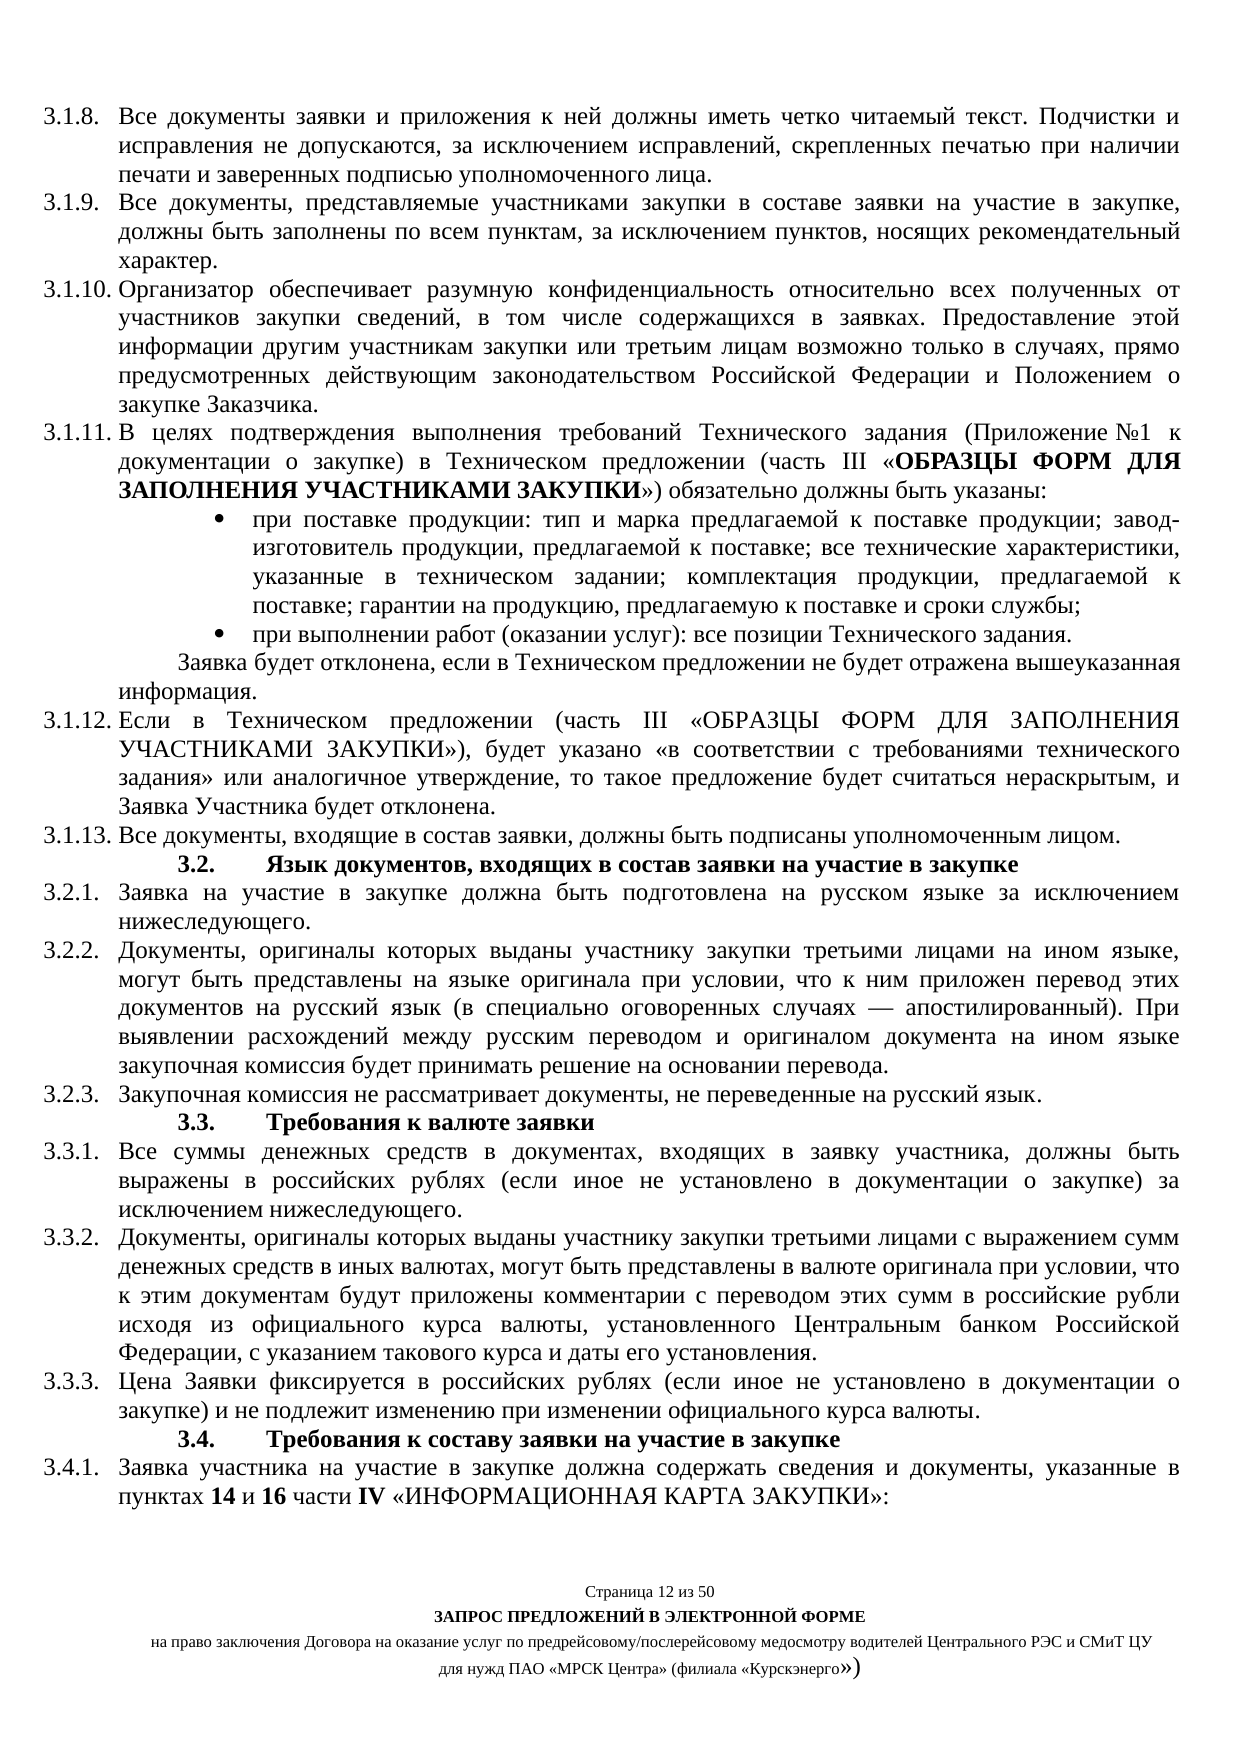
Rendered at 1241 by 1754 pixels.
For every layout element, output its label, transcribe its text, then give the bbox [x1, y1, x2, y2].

subtitle Организатор обеспечивает разумную конфиденциальность относительно всех полученных от участников закупки сведений, в том числе содержащихся в заявках. Предоставление этой информации другим участникам закупки или третьим лицам возможно только в случаях, прямо предусмотренных действующим законодательством Российской Федерации и Положением о закупке Заказчика. [43, 274, 1181, 417]
subtitle Заявка на участие в закупке должна быть подготовлена на русском языке за исключением нижеследующего. [43, 877, 1181, 935]
subtitle Закупочная комиссия не рассматривает документы, не переведенные на русский язык. [43, 1079, 1181, 1107]
subtitle Документы, оригиналы которых выданы участнику закупки третьими лицами с выражением сумм денежных средств в иных валютах, могут быть представлены в валюте оригинала при условии, что к этим документам будут приложены комментарии с переводом этих сумм в российские рубли исходя из официального курса валюты, установленного Центральным банком Российской Федерации, с указанием такового курса и даты его установления. [43, 1222, 1181, 1366]
subtitle Заявка будет отклонена, если в Техническом предложении не будет отражена вышеуказанная информация. [118, 647, 1181, 705]
subtitle В целях подтверждения выполнения требований Технического задания (Приложение №1 к документации о закупке) в Техническом предложении (часть III «ОБРАЗЦЫ ФОРМ ДЛЯ ЗАПОЛНЕНИЯ УЧАСТНИКАМИ ЗАКУПКИ») обязательно должны быть указаны: [43, 417, 1181, 504]
subtitle Цена Заявки фиксируется в российских рублях (если иное не установлено в документации о закупке) и не подлежит изменению при изменении официального курса валюты. [43, 1366, 1181, 1424]
subtitle Если в Техническом предложении (часть III «ОБРАЗЦЫ ФОРМ ДЛЯ ЗАПОЛНЕНИЯ УЧАСТНИКАМИ ЗАКУПКИ»), будет указано «в соответствии с требованиями технического задания» или аналогичное утверждение, то такое предложение будет считаться нераскрытым, и Заявка Участника будет отклонена. [43, 705, 1181, 820]
subtitle Язык документов, входящих в состав заявки на участие в закупке [118, 849, 1181, 877]
subtitle Все документы заявки и приложения к ней должны иметь четко читаемый текст. Подчистки и исправления не допускаются, за исключением исправлений, скрепленных печатью при наличии печати и заверенных подписью уполномоченного лица. [43, 101, 1181, 187]
subtitle Заявка участника на участие в закупке должна содержать сведения и документы, указанные в пунктах 14 и 16 части IV «ИНФОРМАЦИОННАЯ КАРТА ЗАКУПКИ»: [43, 1452, 1181, 1510]
subtitle Все суммы денежных средств в документах, входящих в заявку участника, должны быть выражены в российских рублях (если иное не установлено в документации о закупке) за исключением нижеследующего. [43, 1136, 1181, 1222]
subtitle Документы, оригиналы которых выданы участнику закупки третьими лицами на ином языке, могут быть представлены на языке оригинала при условии, что к ним приложен перевод этих документов на русский язык (в специально оговоренных случаях — апостилированный). При выявлении расхождений между русским переводом и оригиналом документа на ином языке закупочная комиссия будет принимать решение на основании перевода. [43, 935, 1181, 1079]
subtitle Все документы, представляемые участниками закупки в составе заявки на участие в закупке, должны быть заполнены по всем пунктам, за исключением пунктов, носящих рекомендательный характер. [43, 187, 1181, 274]
subtitle Требования к валюте заявки [118, 1107, 1181, 1136]
subtitle при выполнении работ (оказании услуг): все позиции Технического задания. [215, 619, 1181, 647]
subtitle Все документы, входящие в состав заявки, должны быть подписаны уполномоченным лицом. [43, 820, 1181, 849]
subtitle при поставке продукции: тип и марка предлагаемой к поставке продукции; завод-изготовитель продукции, предлагаемой к поставке; все технические характеристики, указанные в техническом задании; комплектация продукции, предлагаемой к поставке; гарантии на продукцию, предлагаемую к поставке и сроки службы; [215, 504, 1181, 619]
subtitle Требования к составу заявки на участие в закупке [118, 1424, 1181, 1452]
